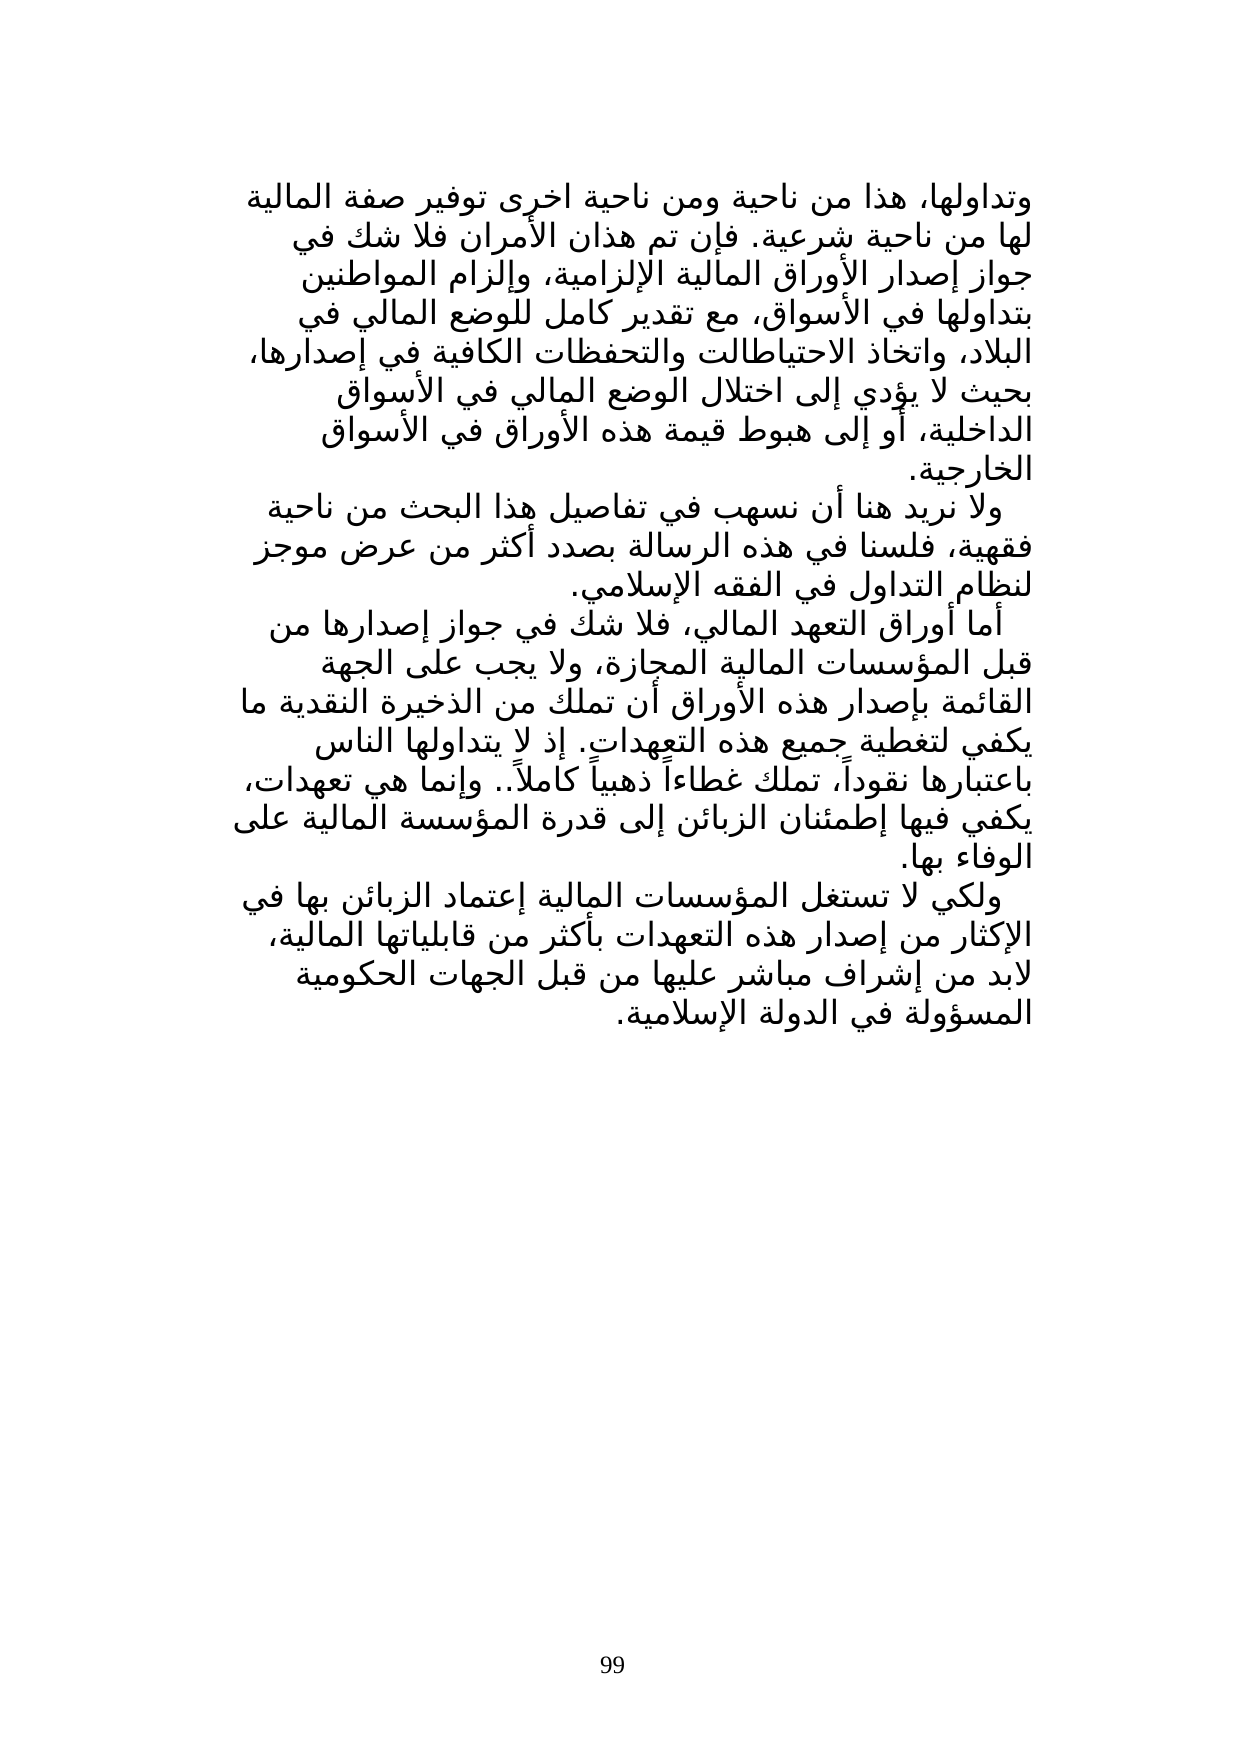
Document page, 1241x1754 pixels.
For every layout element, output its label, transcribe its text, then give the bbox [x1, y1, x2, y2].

text وتداولها، هذا من ناحية ومن ناحية اخرى توفير صفة المالية لها من ناحية شرعية. فإن تم هذان الأمران فلا شك في جواز إصدار الأوراق المالية الإلزامية، وإلزام المواطنين بتداولها في الأسواق، مع تقدير كامل للوضع المالي في البلاد، واتخاذ الاحتياطالت والتحفظات الكافية في إصدارها، بحيث لا يؤدي إلى اختلال الوضع المالي في الأسواق الداخلية، أو إلى هبوط قيمة هذه الأوراق في الأسواق الخارجية. [222, 177, 1033, 488]
text ولكي لا تستغل المؤسسات المالية إعتماد الزبائن بها في الإكثار من إصدار هذه التعهدات بأكثر من قابلياتها المالية، لابد من إشراف مباشر عليها من قبل الجهات الحكومية المسؤولة في الدولة الإسلامية. [222, 877, 1033, 1032]
text أما أوراق التعهد المالي، فلا شك في جواز إصدارها من قبل المؤسسات المالية المجازة، ولا يجب على الجهة القائمة بإصدار هذه الأوراق أن تملك من الذخيرة النقدية ما يكفي لتغطية جميع هذه التعهدات. إذ لا يتداولها الناس باعتبارها نقوداً، تملك غطاءاً ذهبياً كاملاً.. وإنما هي تعهدات، يكفي فيها إطمئنان الزبائن إلى قدرة المؤسسة المالية على الوفاء بها. [222, 604, 1033, 877]
text ولا نريد هنا أن نسهب في تفاصيل هذا البحث من ناحية فقهية، فلسنا في هذه الرسالة بصدد أكثر من عرض موجز لنظام التداول في الفقه الإسلامي. [222, 488, 1033, 604]
